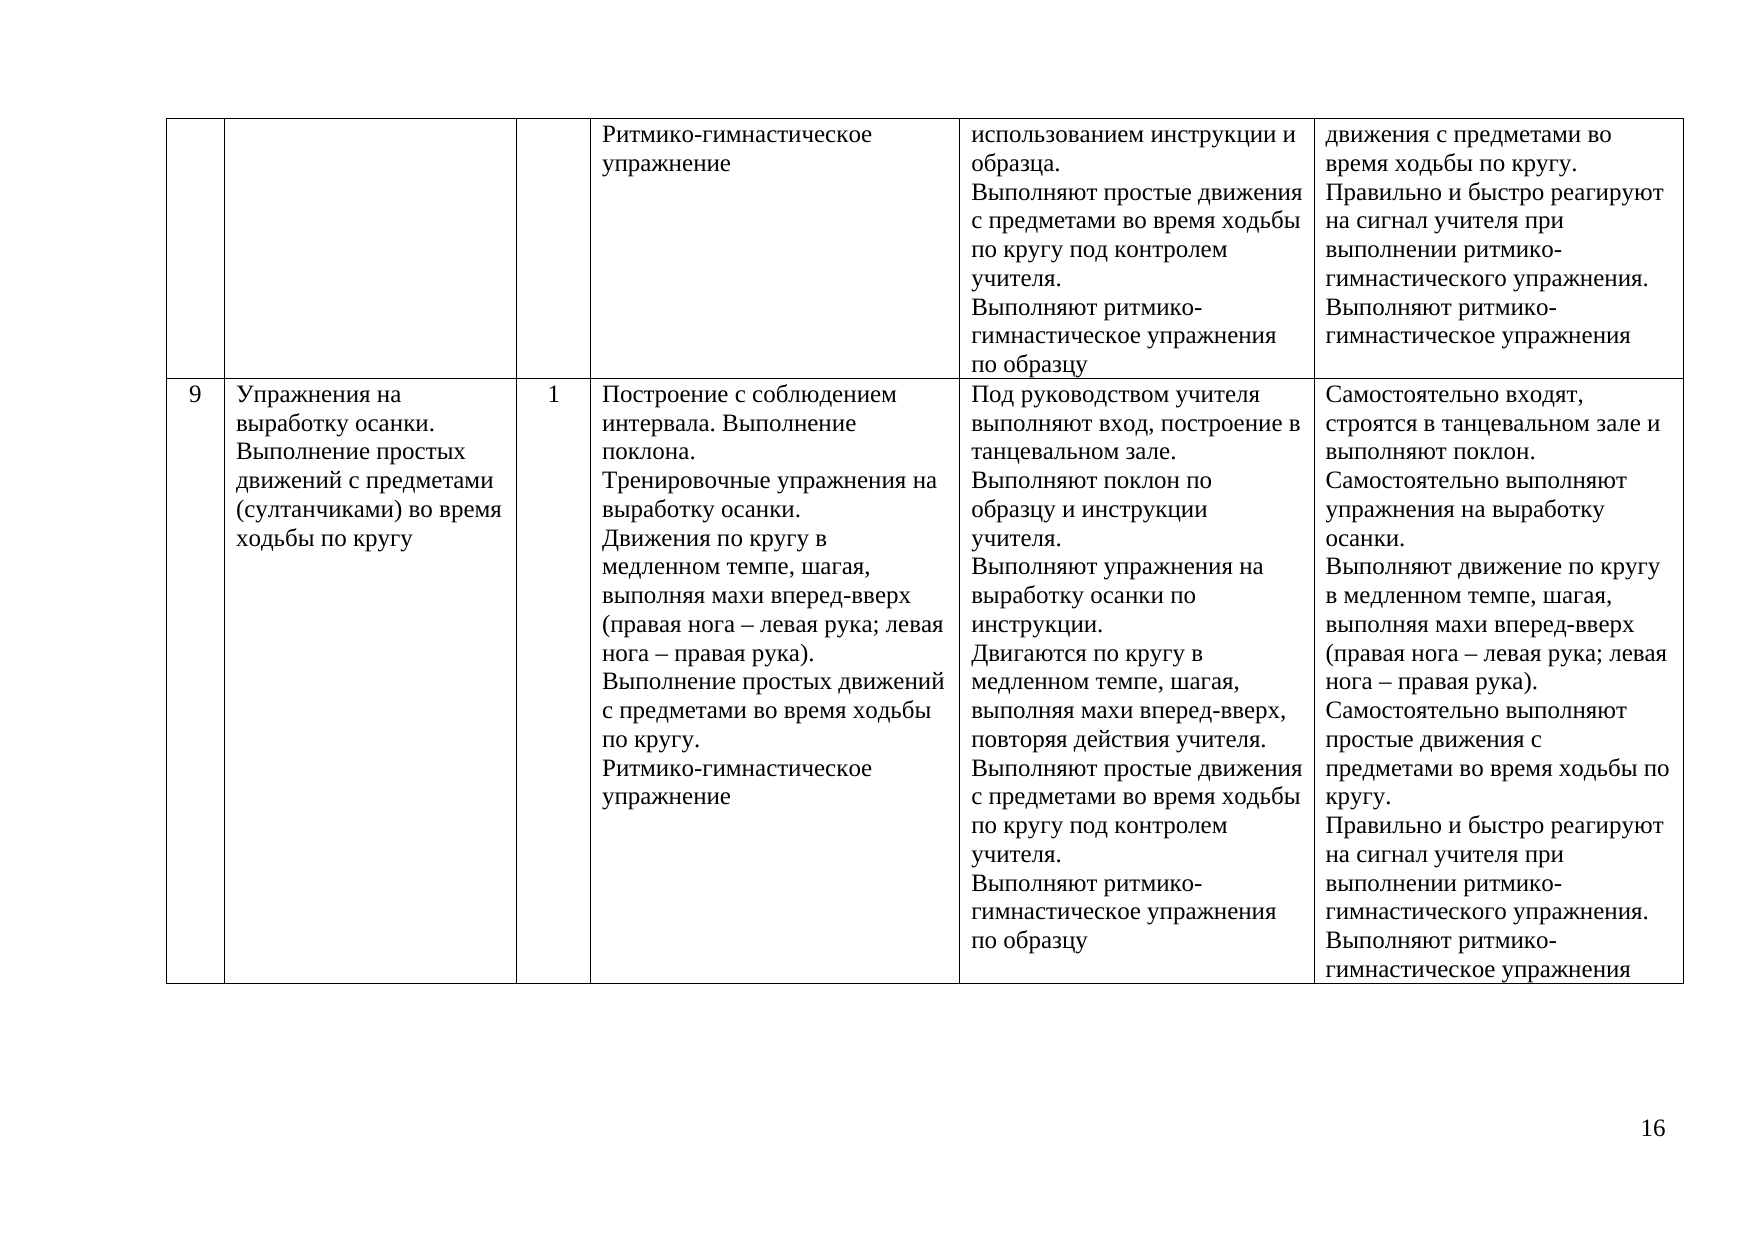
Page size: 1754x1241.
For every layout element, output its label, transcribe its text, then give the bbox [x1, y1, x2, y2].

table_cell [591, 119, 959, 378]
table_cell 9 [167, 379, 224, 983]
table_cell Под руководством учителя выполняют вход, построение в танцевальном зале. Выполняют поклон по образцу и инструкции учителя. Выполняют упражнения на выработку осанки по инструкции. Двигаются по кругу в медленном темпе, шагая, выполняя махи вперед-вверх, повторяя действия учителя. Выполняют простые движения с предметами во время ходьбы по кругу под контролем учителя. Выполняют ритмико-гимнастическое упражнения по образцу [960, 379, 1314, 983]
table_cell Самостоятельно входят, строятся в танцевальном зале и выполняют поклон. Самостоятельно выполняют упражнения на выработку осанки. Выполняют движение по кругу в медленном темпе, шагая, выполняя махи вперед-вверх (правая нога – левая рука; левая нога – правая рука). Самостоятельно выполняют простые движения с предметами во время ходьбы по кругу. Правильно и быстро реагируют на сигнал учителя при выполнении ритмико-гимнастического упражнения. Выполняют ритмико-гимнастическое упражнения [1315, 379, 1683, 983]
table_cell 1 [517, 119, 590, 378]
table_cell Упражнения на выработку осанки. Выполнение простых движений с предметами (султанчиками) во время ходьбы по кругу [225, 379, 516, 983]
table_cell Построение с соблюдением интервала. Выполнение поклона. Тренировочные упражнения на выработку осанки. Движения по кругу в медленном темпе, шагая, выполняя махи вперед-вверх (правая нога – левая рука; левая нога – правая рука). Выполнение простых движений с предметами во время ходьбы по кругу. Ритмико-гимнастическое упражнение [591, 379, 959, 983]
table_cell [1315, 119, 1683, 378]
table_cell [225, 119, 516, 378]
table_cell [960, 119, 1314, 378]
table_cell 8 [167, 119, 224, 378]
table_cell 1 [517, 379, 590, 983]
